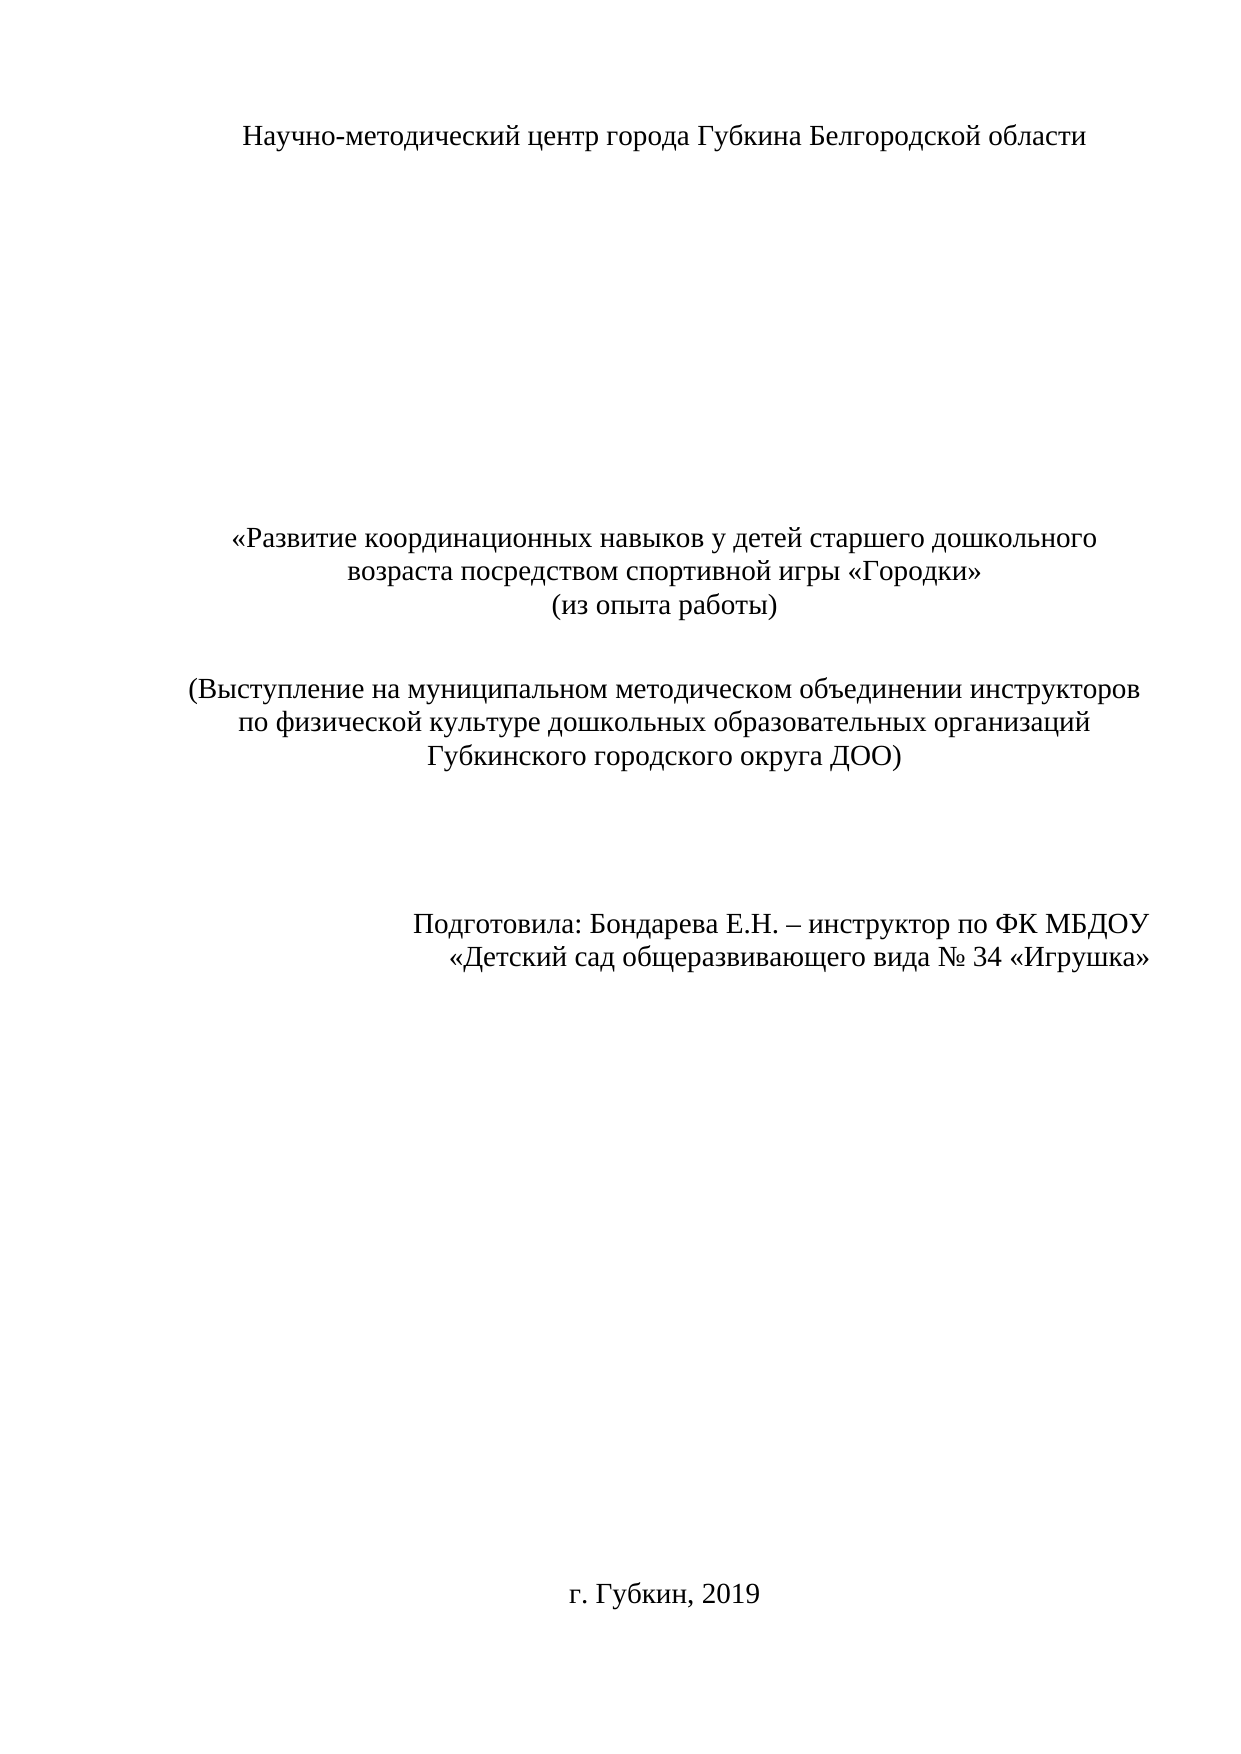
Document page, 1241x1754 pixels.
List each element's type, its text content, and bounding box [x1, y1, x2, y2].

text «Детский сад общеразвивающего вида № 34 «Игрушка» [177, 939, 1152, 973]
text (Выступление на муниципальном методическом объединении инструкторов по физической культуре дошкольных образовательных организаций Губкинского городского округа ДОО) [177, 671, 1152, 772]
text «Развитие координационных навыков у детей старшего дошкольного возраста посредством спортивной игры «Городки» [177, 520, 1152, 587]
text Подготовила: Бондарева Е.Н. – инструктор по ФК МБДОУ [177, 906, 1152, 939]
text (из опыта работы) [177, 587, 1152, 621]
text Научно-методический центр города Губкина Белгородской области [177, 118, 1152, 152]
text г. Губкин, 2019 [177, 1577, 1152, 1610]
